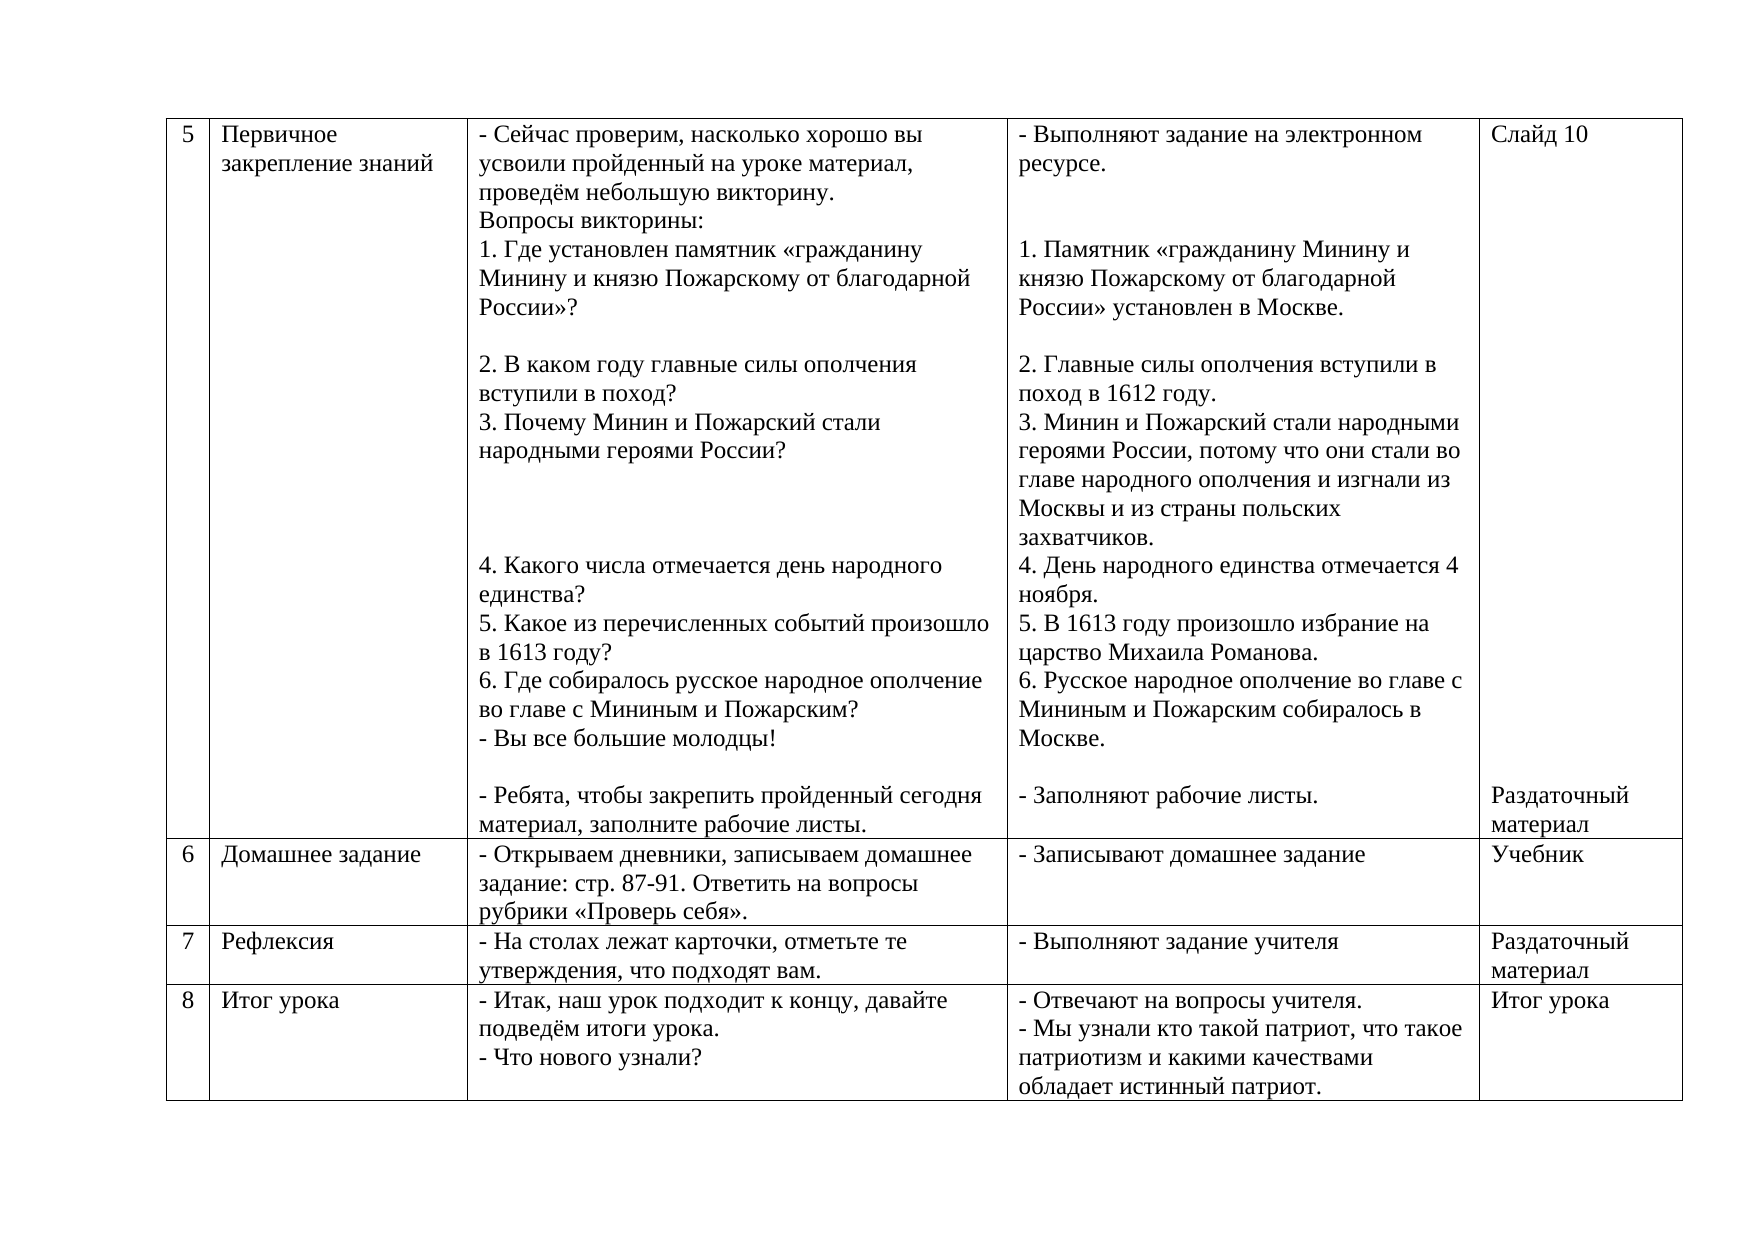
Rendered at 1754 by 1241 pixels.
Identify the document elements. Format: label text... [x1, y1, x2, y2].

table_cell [1008, 985, 1479, 1100]
table_cell 7 [167, 926, 209, 984]
table_cell - Записывают домашнее задание [1008, 839, 1479, 925]
table_cell - Открываем дневники, записываем домашнее задание: стр. 87-91. Ответить на вопросы рубрики «Проверь себя». [468, 839, 1007, 925]
table_cell Первичное закрепление знаний [210, 119, 467, 838]
table_cell - Выполняют задание на электронном ресурсе. 1. Памятник «гражданину Минину и князю Пожарскому от благодарной России» установлен в Москве. 2. Главные силы ополчения вступили в поход в 1612 году. 3. Минин и Пожарский стали народными героями России, потому что они стали во главе народного ополчения и изгнали из Москвы и из страны польских захватчиков. 4. День народного единства отмечается 4 ноября. 5. В 1613 году произошло избрание на царство Михаила Романова. 6. Русское народное ополчение во главе с Мининым и Пожарским собиралось в Москве. - Заполняют рабочие листы. [1008, 119, 1479, 838]
table_cell Слайд 10 Раздаточный материал [1480, 119, 1682, 838]
table_cell - Сейчас проверим, насколько хорошо вы усвоили пройденный на уроке материал, проведём небольшую викторину. Вопросы викторины: 1. Где установлен памятник «гражданину Минину и князю Пожарскому от благодарной России»? 2. В каком году главные силы ополчения вступили в поход? 3. Почему Минин и Пожарский стали народными героями России? 4. Какого числа отмечается день народного единства? 5. Какое из перечисленных событий произошло в 1613 году? 6. Где собиралось русское народное ополчение во главе с Мининым и Пожарским? - Вы все большие молодцы! - Ребята, чтобы закрепить пройденный сегодня материал, заполните рабочие листы. [468, 119, 1007, 838]
table_cell Итог урока [1480, 985, 1682, 1100]
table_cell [468, 985, 1007, 1100]
table_cell 6 [167, 839, 209, 925]
table_cell Рефлексия [210, 926, 467, 984]
table_cell 8 [167, 985, 209, 1100]
table_cell - Выполняют задание учителя [1008, 926, 1479, 984]
table_cell - На столах лежат карточки, отметьте те утверждения, что подходят вам. [468, 926, 1007, 984]
table_cell Итог урока [210, 985, 467, 1100]
table_cell Домашнее задание [210, 839, 467, 925]
table_cell 5 [167, 119, 209, 838]
table_cell Учебник [1480, 839, 1682, 925]
table_cell Раздаточный материал [1480, 926, 1682, 984]
